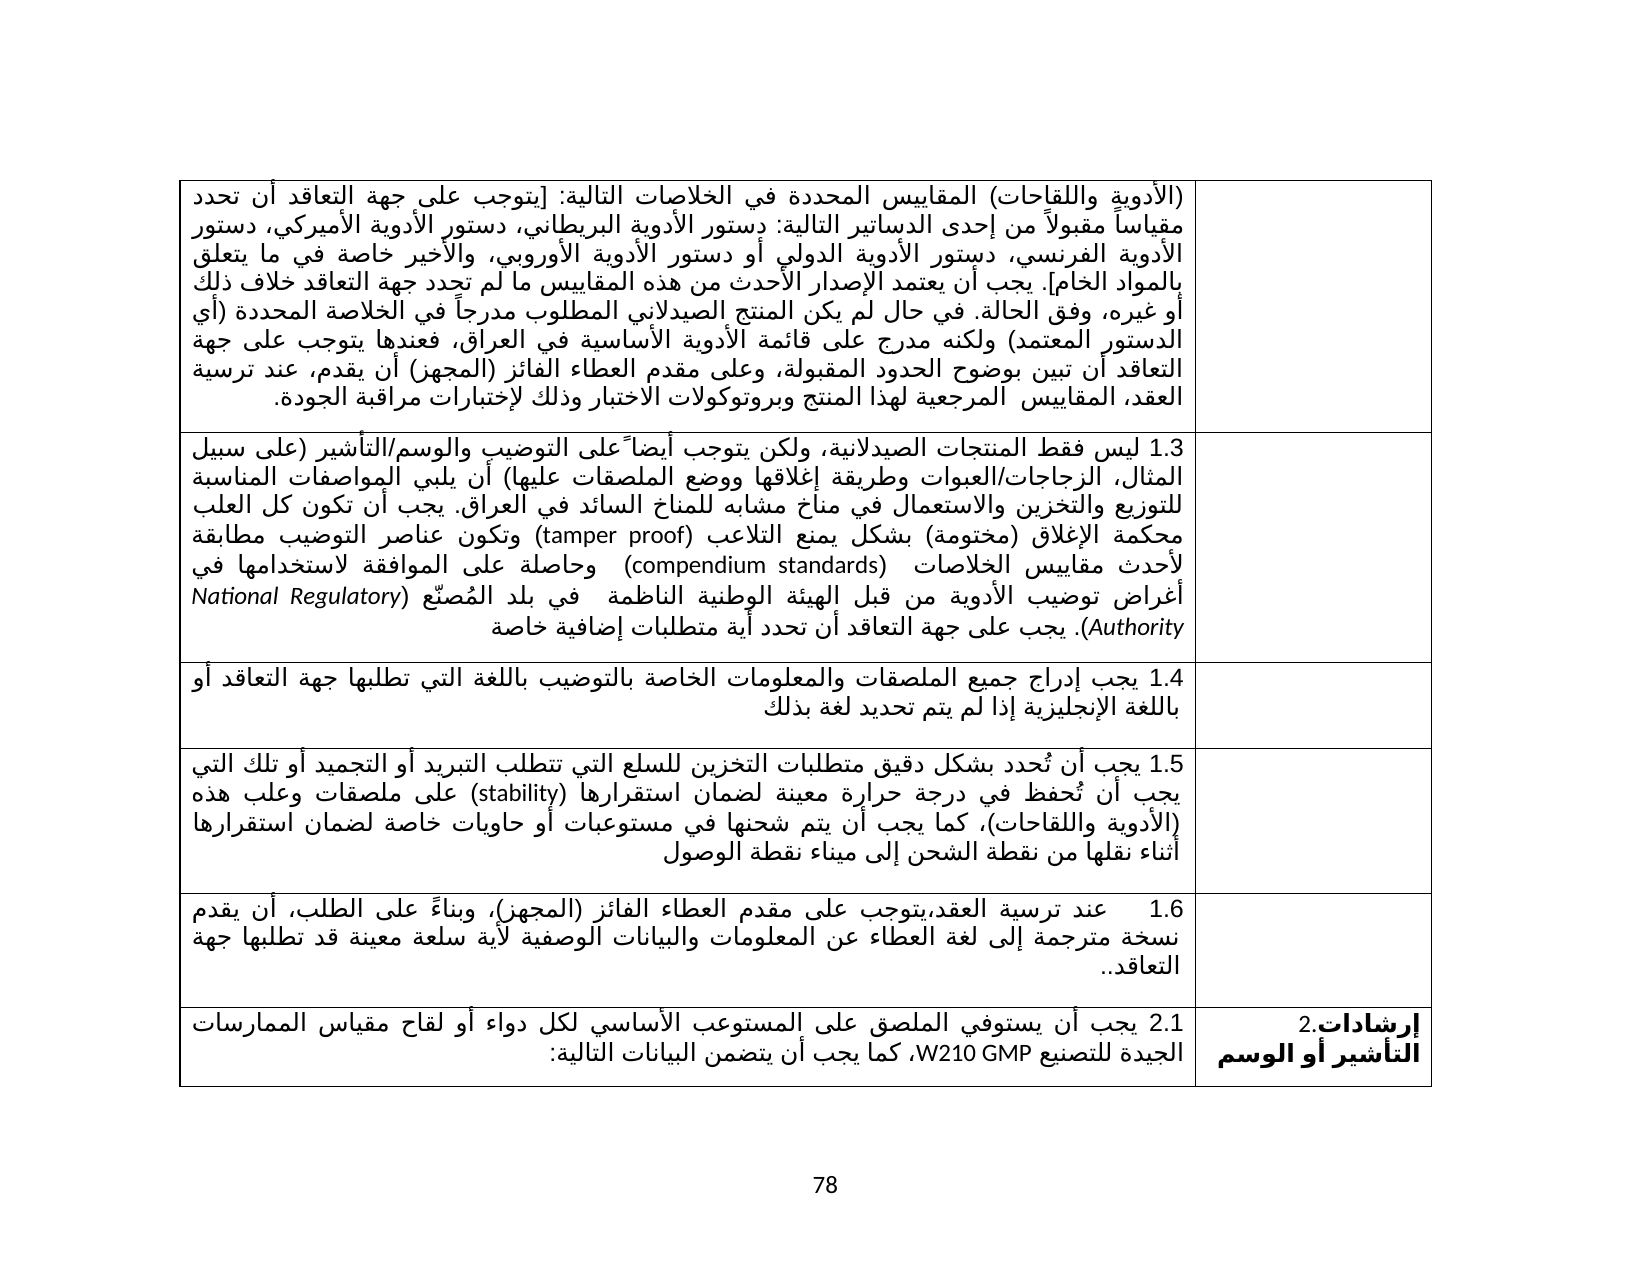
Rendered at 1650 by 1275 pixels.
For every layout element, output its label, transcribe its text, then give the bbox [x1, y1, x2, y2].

table_cell [1196, 749, 1431, 893]
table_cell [181, 181, 1195, 432]
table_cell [1196, 1008, 1431, 1086]
table_cell [1196, 663, 1431, 748]
table_cell 1.5 يجب أن تُحدد بشكل دقيق متطلبات التخزين للسلع التي تتطلب التبريد أو التجميد أو تلك التي يجب أن تُحفظ في درجة حرارة معينة لضمان استقرارها (stability) على ملصقات وعلب هذه (الأدوية واللقاحات)، كما يجب أن يتم شحنها في مستوعبات أو حاويات خاصة لضمان استقرارها أثناء نقلها من نقطة الشحن إلى ميناء نقطة الوصول [181, 749, 1195, 893]
table_cell 1.6 عند ترسية العقد،يتوجب على مقدم العطاء الفائز (المجهز)، وبناءً على الطلب، أن يقدم نسخة مترجمة إلى لغة العطاء عن المعلومات والبيانات الوصفية لأية سلعة معينة قد تطلبها جهة التعاقد.. [181, 894, 1195, 1007]
table_cell [1196, 181, 1431, 432]
table_cell [1196, 894, 1431, 1007]
table_cell 1.3 ليس فقط المنتجات الصيدلانية، ولكن يتوجب أيضا ًعلى التوضيب والوسم/التأشير (على سبيل المثال، الزجاجات/العبوات وطريقة إغلاقها ووضع الملصقات عليها) أن يلبي المواصفات المناسبة للتوزيع والتخزين والاستعمال في مناخ مشابه للمناخ السائد في العراق. يجب أن تكون كل العلب محكمة الإغلاق (مختومة) بشكل يمنع التلاعب (tamper proof) وتكون عناصر التوضيب مطابقة لأحدث مقاييس الخلاصات (compendium standards) وحاصلة على الموافقة لاستخدامها في أغراض توضيب الأدوية من قبل الهيئة الوطنية الناظمة في بلد المُصنّع (National Regulatory Authority). يجب على جهة التعاقد أن تحدد أية متطلبات إضافية خاصة [181, 433, 1195, 662]
table_cell 1.4 يجب إدراج جميع الملصقات والمعلومات الخاصة بالتوضيب باللغة التي تطلبها جهة التعاقد أو باللغة الإنجليزية إذا لم يتم تحديد لغة بذلك [181, 663, 1195, 748]
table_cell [181, 1008, 1195, 1086]
table_cell [1196, 433, 1431, 662]
